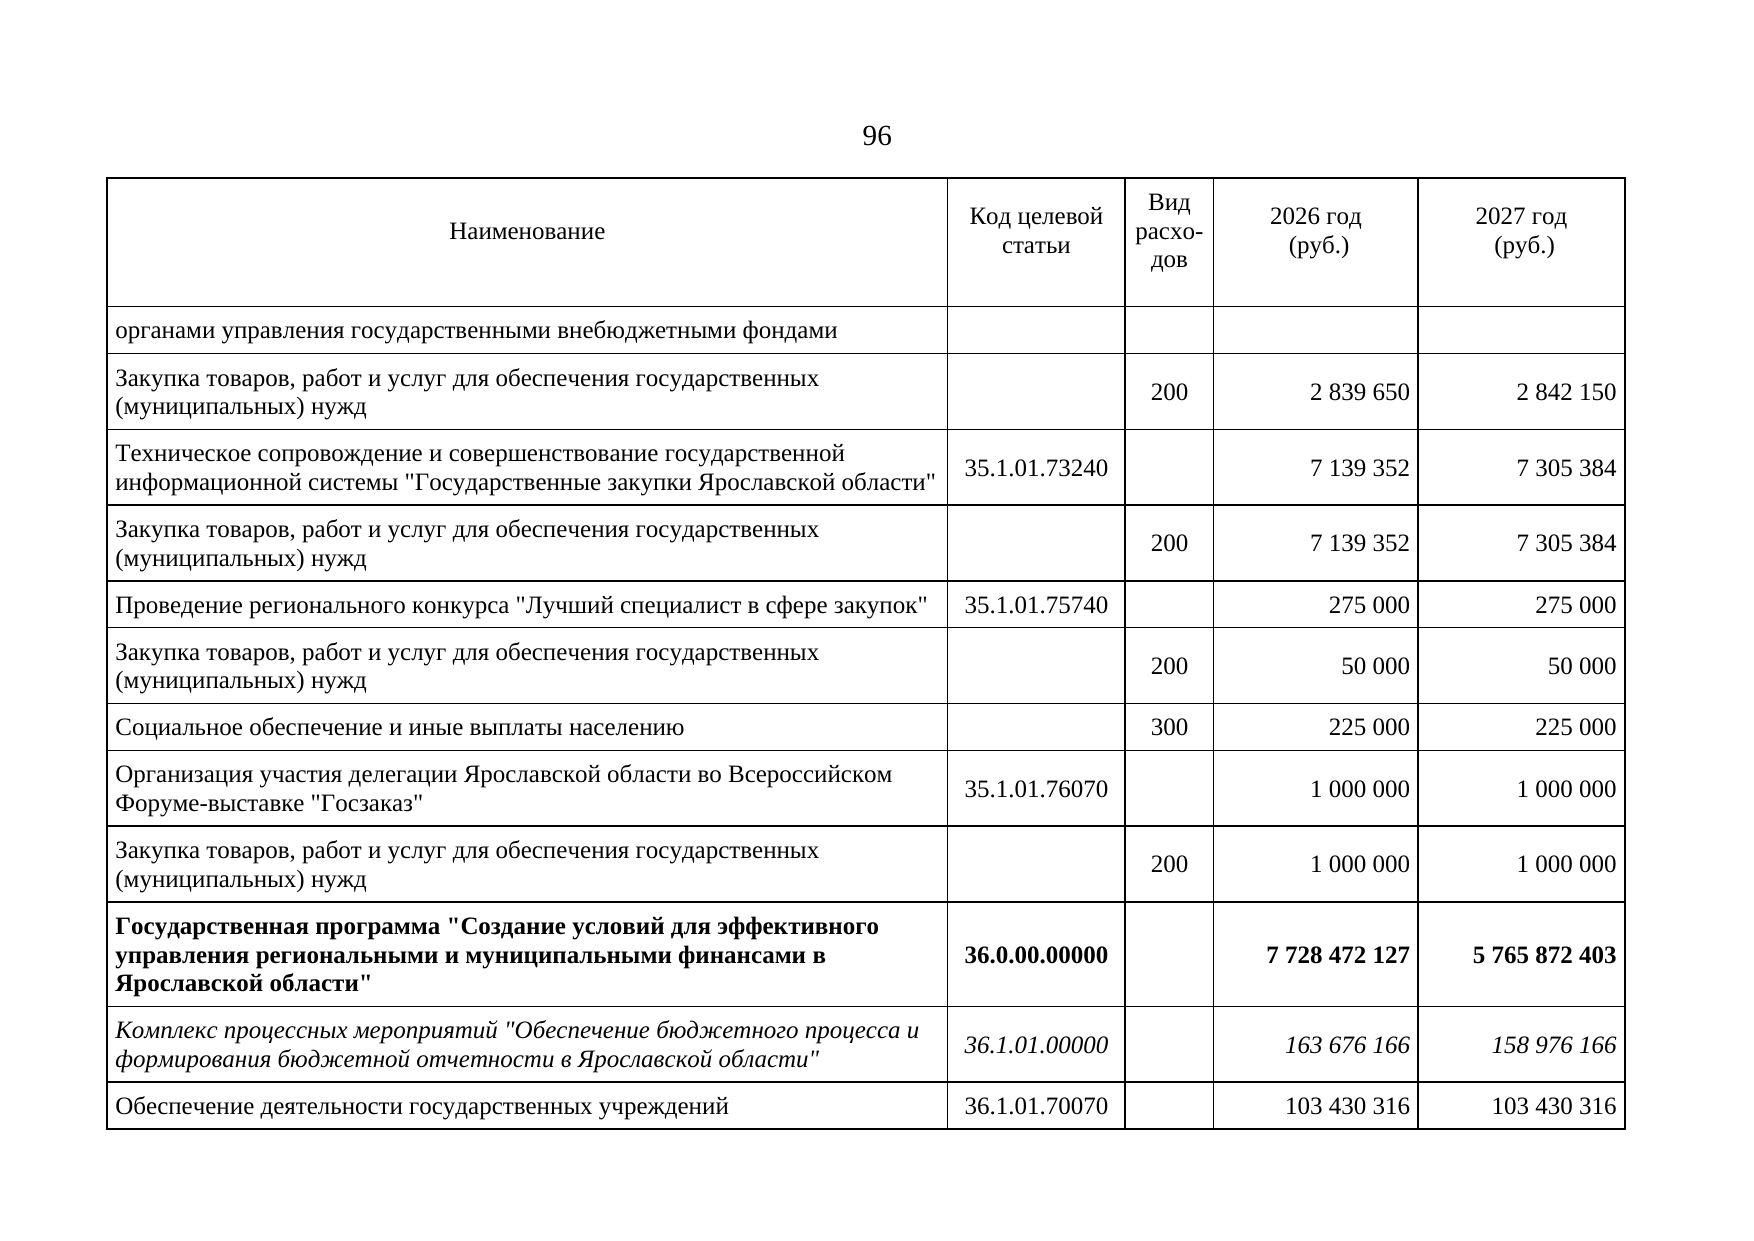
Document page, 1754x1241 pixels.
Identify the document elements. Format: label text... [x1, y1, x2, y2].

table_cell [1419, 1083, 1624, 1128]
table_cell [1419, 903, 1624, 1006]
table_header Наименование [108, 179, 947, 306]
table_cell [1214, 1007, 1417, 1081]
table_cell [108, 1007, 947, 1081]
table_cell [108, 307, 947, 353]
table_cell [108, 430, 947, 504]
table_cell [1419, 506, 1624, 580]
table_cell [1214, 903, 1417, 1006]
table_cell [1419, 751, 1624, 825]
table_header 2026 год (руб.) [1214, 179, 1417, 306]
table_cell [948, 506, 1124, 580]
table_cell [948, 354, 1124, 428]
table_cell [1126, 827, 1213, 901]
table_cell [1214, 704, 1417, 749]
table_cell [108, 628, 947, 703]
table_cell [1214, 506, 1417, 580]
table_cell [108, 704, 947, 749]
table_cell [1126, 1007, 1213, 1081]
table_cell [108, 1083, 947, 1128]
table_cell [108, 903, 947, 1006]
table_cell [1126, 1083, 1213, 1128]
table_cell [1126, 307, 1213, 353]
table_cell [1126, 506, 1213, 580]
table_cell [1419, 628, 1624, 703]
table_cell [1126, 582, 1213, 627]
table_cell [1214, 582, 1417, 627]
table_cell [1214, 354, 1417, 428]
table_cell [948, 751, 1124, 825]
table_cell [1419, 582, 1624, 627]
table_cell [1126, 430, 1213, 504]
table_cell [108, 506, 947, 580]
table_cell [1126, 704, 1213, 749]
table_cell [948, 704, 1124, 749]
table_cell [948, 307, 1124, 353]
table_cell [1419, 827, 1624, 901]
table_header 2027 год (руб.) [1419, 179, 1624, 306]
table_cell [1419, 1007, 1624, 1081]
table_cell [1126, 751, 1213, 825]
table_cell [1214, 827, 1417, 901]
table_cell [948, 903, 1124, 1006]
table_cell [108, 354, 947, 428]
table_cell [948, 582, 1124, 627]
table_header Код целевой статьи [948, 179, 1124, 306]
table_header Вид расхо-дов [1126, 179, 1213, 306]
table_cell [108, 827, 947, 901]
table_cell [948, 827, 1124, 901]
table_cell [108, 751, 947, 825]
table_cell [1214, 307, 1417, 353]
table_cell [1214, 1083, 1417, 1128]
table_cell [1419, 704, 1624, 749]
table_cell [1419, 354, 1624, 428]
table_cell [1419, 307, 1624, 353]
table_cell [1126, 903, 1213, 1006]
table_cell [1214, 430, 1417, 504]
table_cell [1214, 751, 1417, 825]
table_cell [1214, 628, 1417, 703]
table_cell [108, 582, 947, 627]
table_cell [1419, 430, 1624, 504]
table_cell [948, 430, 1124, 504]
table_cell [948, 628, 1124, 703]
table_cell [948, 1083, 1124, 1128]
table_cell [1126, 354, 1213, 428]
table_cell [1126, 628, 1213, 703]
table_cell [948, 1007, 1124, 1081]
